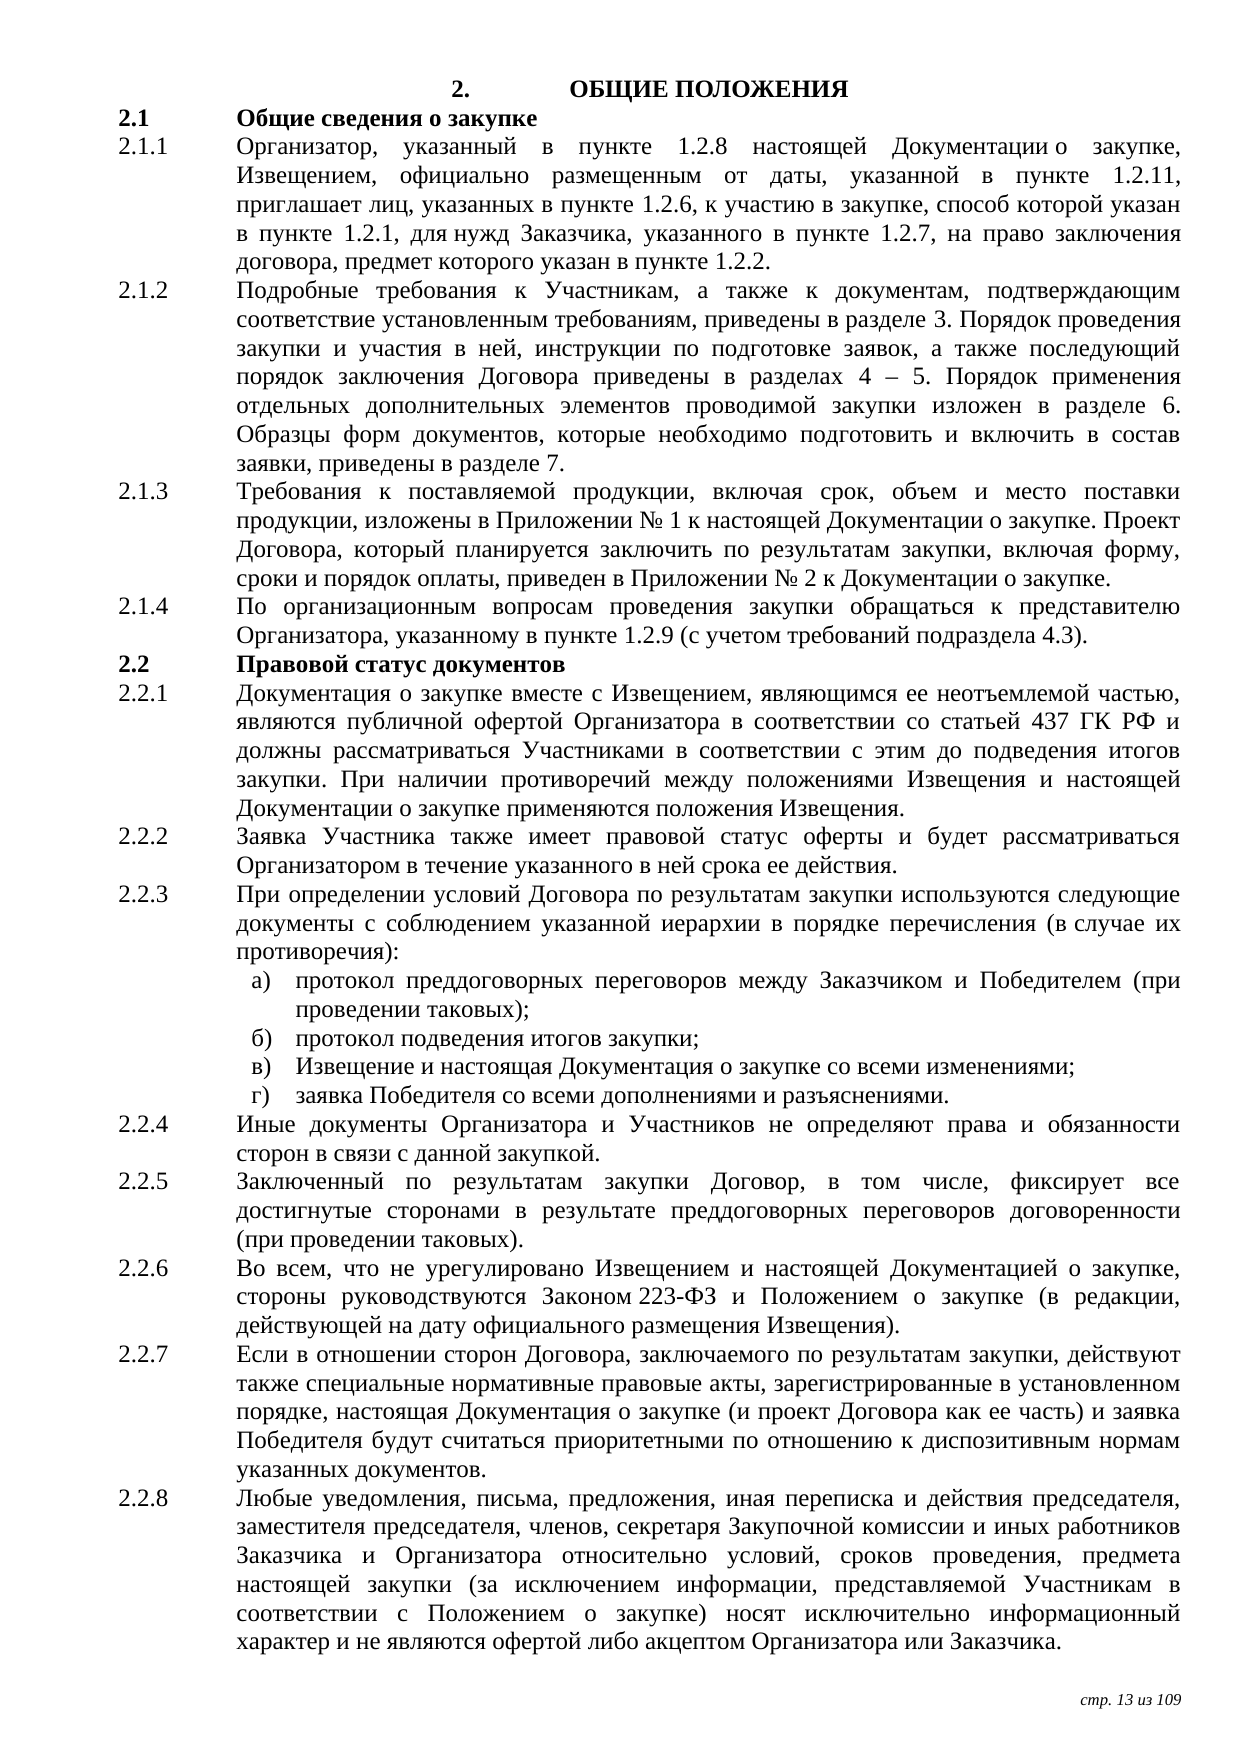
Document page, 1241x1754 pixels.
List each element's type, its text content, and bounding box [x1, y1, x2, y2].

list протокол преддоговорных переговоров между Заказчиком и Победителем (при проведении таковых); [251, 965, 1181, 1023]
text Подробные требования к Участникам, а также к документам, подтверждающим соответствие установленным требованиям, приведены в разделе 3. Порядок проведения закупки и участия в ней, инструкции по подготовке заявок, а также последующий порядок заключения Договора приведены в разделах 4 – 5. Порядок применения отдельных дополнительных элементов проводимой закупки изложен в разделе 6. Образцы форм документов, которые необходимо подготовить и включить в состав заявки, приведены в разделе 7. [118, 275, 1181, 476]
subtitle Общие сведения о закупке [118, 103, 1181, 131]
list Любые уведомления, письма, предложения, иная переписка и действия председателя, заместителя председателя, членов, секретаря Закупочной комиссии и иных работников Заказчика и Организатора относительно условий, сроков проведения, предмета настоящей закупки (за исключением информации, представляемой Участникам в соответствии с Положением о закупке) носят исключительно информационный характер и не являются офертой либо акцептом Организатора или Заказчика. [118, 1483, 1181, 1655]
list Заявка Участника также имеет правовой статус оферты и будет рассматриваться Организатором в течение указанного в ней срока ее действия. [118, 821, 1181, 879]
list Извещение и настоящая Документация о закупке со всеми изменениями; [251, 1051, 1181, 1080]
list Документация о закупке вместе с Извещением, являющимся ее неотъемлемой частью, являются публичной офертой Организатора в соответствии со статьей 437 ГК РФ и должны рассматриваться Участниками в соответствии с этим до подведения итогов закупки. При наличии противоречий между положениями Извещения и настоящей Документации о закупке применяются положения Извещения. [118, 678, 1181, 821]
list Во всем, что не урегулировано Извещением и настоящей Документацией о закупке, стороны руководствуются Законом 223-ФЗ и Положением о закупке (в редакции, действующей на дату официального размещения Извещения). [118, 1253, 1181, 1339]
list Если в отношении сторон Договора, заключаемого по результатам закупки, действуют также специальные нормативные правовые акты, зарегистрированные в установленном порядке, настоящая Документация о закупке (и проект Договора как ее часть) и заявка Победителя будут считаться приоритетными по отношению к диспозитивным нормам указанных документов. [118, 1339, 1181, 1483]
subtitle ОБЩИЕ ПОЛОЖЕНИЯ [118, 74, 1181, 103]
subtitle Правовой статус документов [118, 649, 1181, 678]
text По организационным вопросам проведения закупки обращаться к представителю Организатора, указанному в пункте 1.2.9 (с учетом требований подраздела 4.3). [118, 591, 1181, 649]
text При определении условий Договора по результатам закупки используются следующие документы с соблюдением указанной иерархии в порядке перечисления (в случае их противоречия): [118, 879, 1181, 965]
list протокол подведения итогов закупки; [251, 1023, 1181, 1051]
list заявка Победителя со всеми дополнениями и разъяснениями. [251, 1080, 1181, 1109]
text Организатор, указанный в пункте 1.2.8 настоящей Документации о закупке, Извещением, официально размещенным от даты, указанной в пункте 1.2.11, приглашает лиц, указанных в пункте 1.2.6, к участию в закупке, способ которой указан в пункте 1.2.1, для нужд Заказчика, указанного в пункте 1.2.7, на право заключения договора, предмет которого указан в пункте 1.2.2. [118, 131, 1181, 275]
list Иные документы Организатора и Участников не определяют права и обязанности сторон в связи с данной закупкой. [118, 1109, 1181, 1166]
text Требования к поставляемой продукции, включая срок, объем и место поставки продукции, изложены в Приложении № 1 к настоящей Документации о закупке. Проект Договора, который планируется заключить по результатам закупки, включая форму, сроки и порядок оплаты, приведен в Приложении № 2 к Документации о закупке. [118, 476, 1181, 591]
list Заключенный по результатам закупки Договор, в том числе, фиксирует все достигнутые сторонами в результате преддоговорных переговоров договоренности (при проведении таковых). [118, 1166, 1181, 1253]
